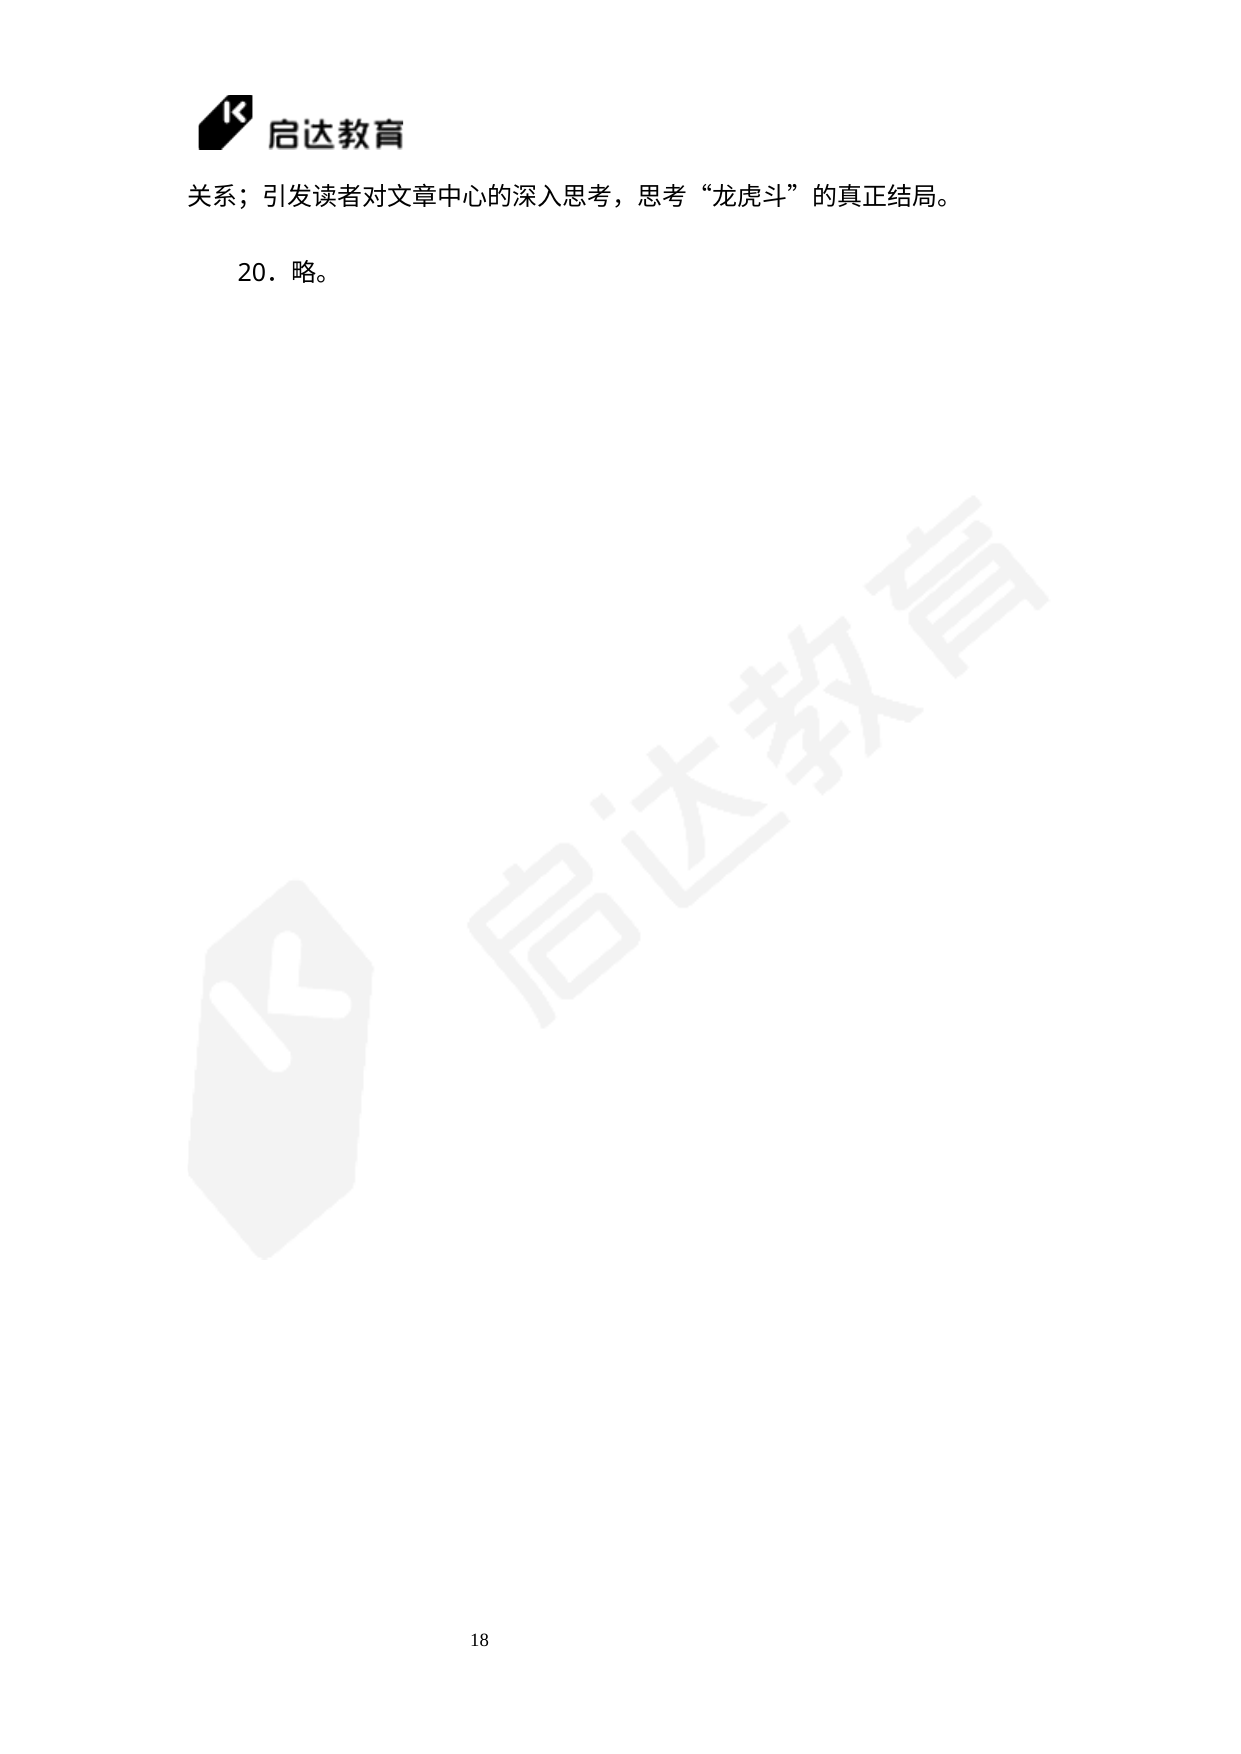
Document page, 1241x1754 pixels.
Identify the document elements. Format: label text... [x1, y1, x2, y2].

picture [198, 95, 404, 150]
text 20．略。 [187, 238, 1053, 303]
